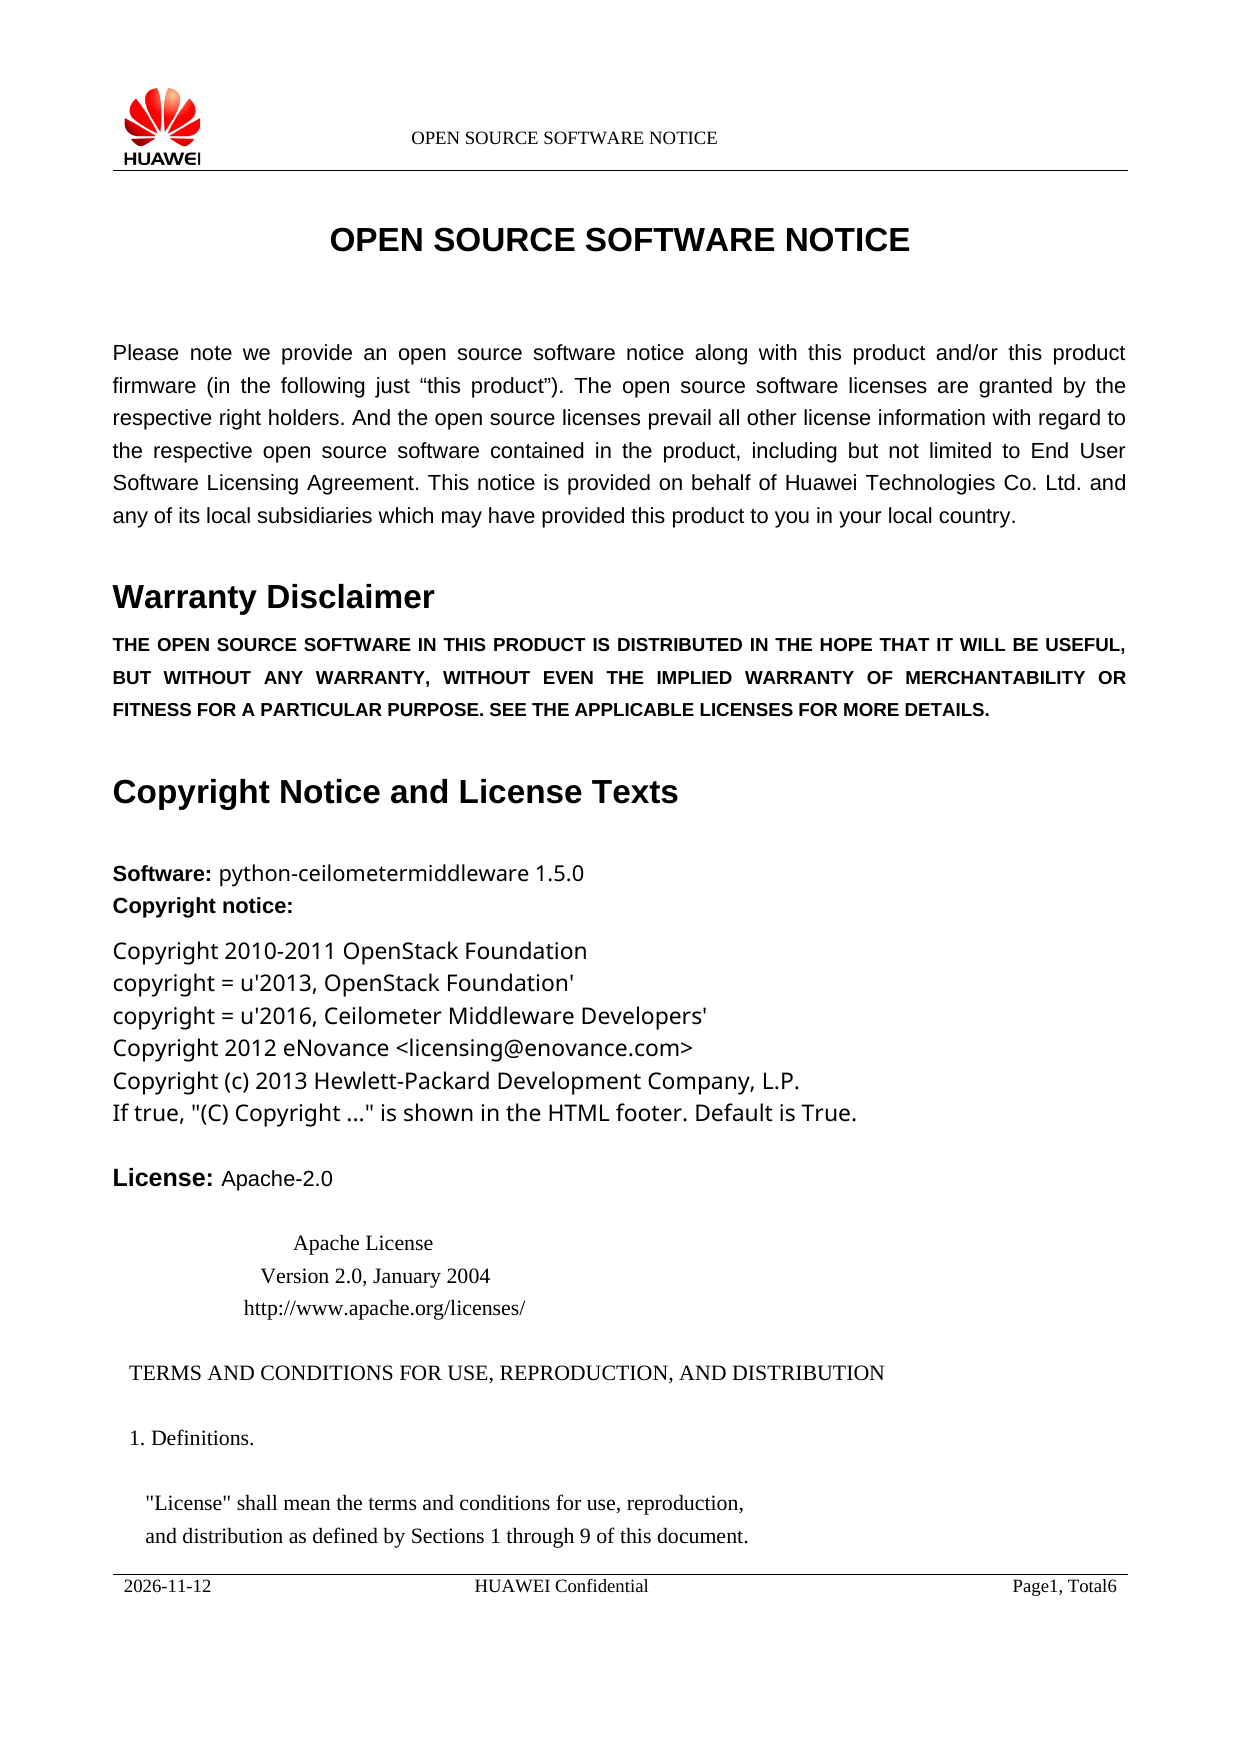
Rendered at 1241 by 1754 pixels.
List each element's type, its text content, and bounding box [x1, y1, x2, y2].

text Copyright Notice and License Texts [112, 759, 1128, 824]
text Copyright 2010-2011 OpenStack Foundation copyright = u'2013, OpenStack Foundation' copyright = u'2016, Ceilometer Middleware Developers' Copyright 2012 eNovance <licensing@enovance.com> Copyright (c) 2013 Hewlett-Packard Development Company, L.P. If true, "(C) Copyright ..." is shown in the HTML footer. Default is True. [112, 934, 1128, 1161]
text OPEN SOURCE SOFTWARE NOTICE [112, 206, 1128, 271]
text License: Apache-2.0 [112, 1161, 1128, 1194]
picture [124, 88, 201, 165]
title Software: python-ceilometermiddleware 1.5.0 [112, 856, 1128, 889]
text The open source software in this product is distributed in the hope that it will be useful, but WITHOUT ANY WARRANTY, without even the implied warranty of MERCHANTABILITY or FITNESS FOR A PARTICULAR PURPOSE. See the applicable licenses for more details. [112, 629, 1128, 726]
text Copyright notice: [112, 889, 1128, 921]
text Warranty Disclaimer [112, 564, 1128, 629]
text Please note we provide an open source software notice along with this product and/or this product firmware (in the following just “this product”). The open source software licenses are granted by the respective right holders. And the open source licenses prevail all other license information with regard to the respective open source software contained in the product, including but not limited to End User Software Licensing Agreement. This notice is provided on behalf of Huawei Technologies Co. Ltd. and any of its local subsidiaries which may have provided this product to you in your local country. [112, 336, 1128, 531]
